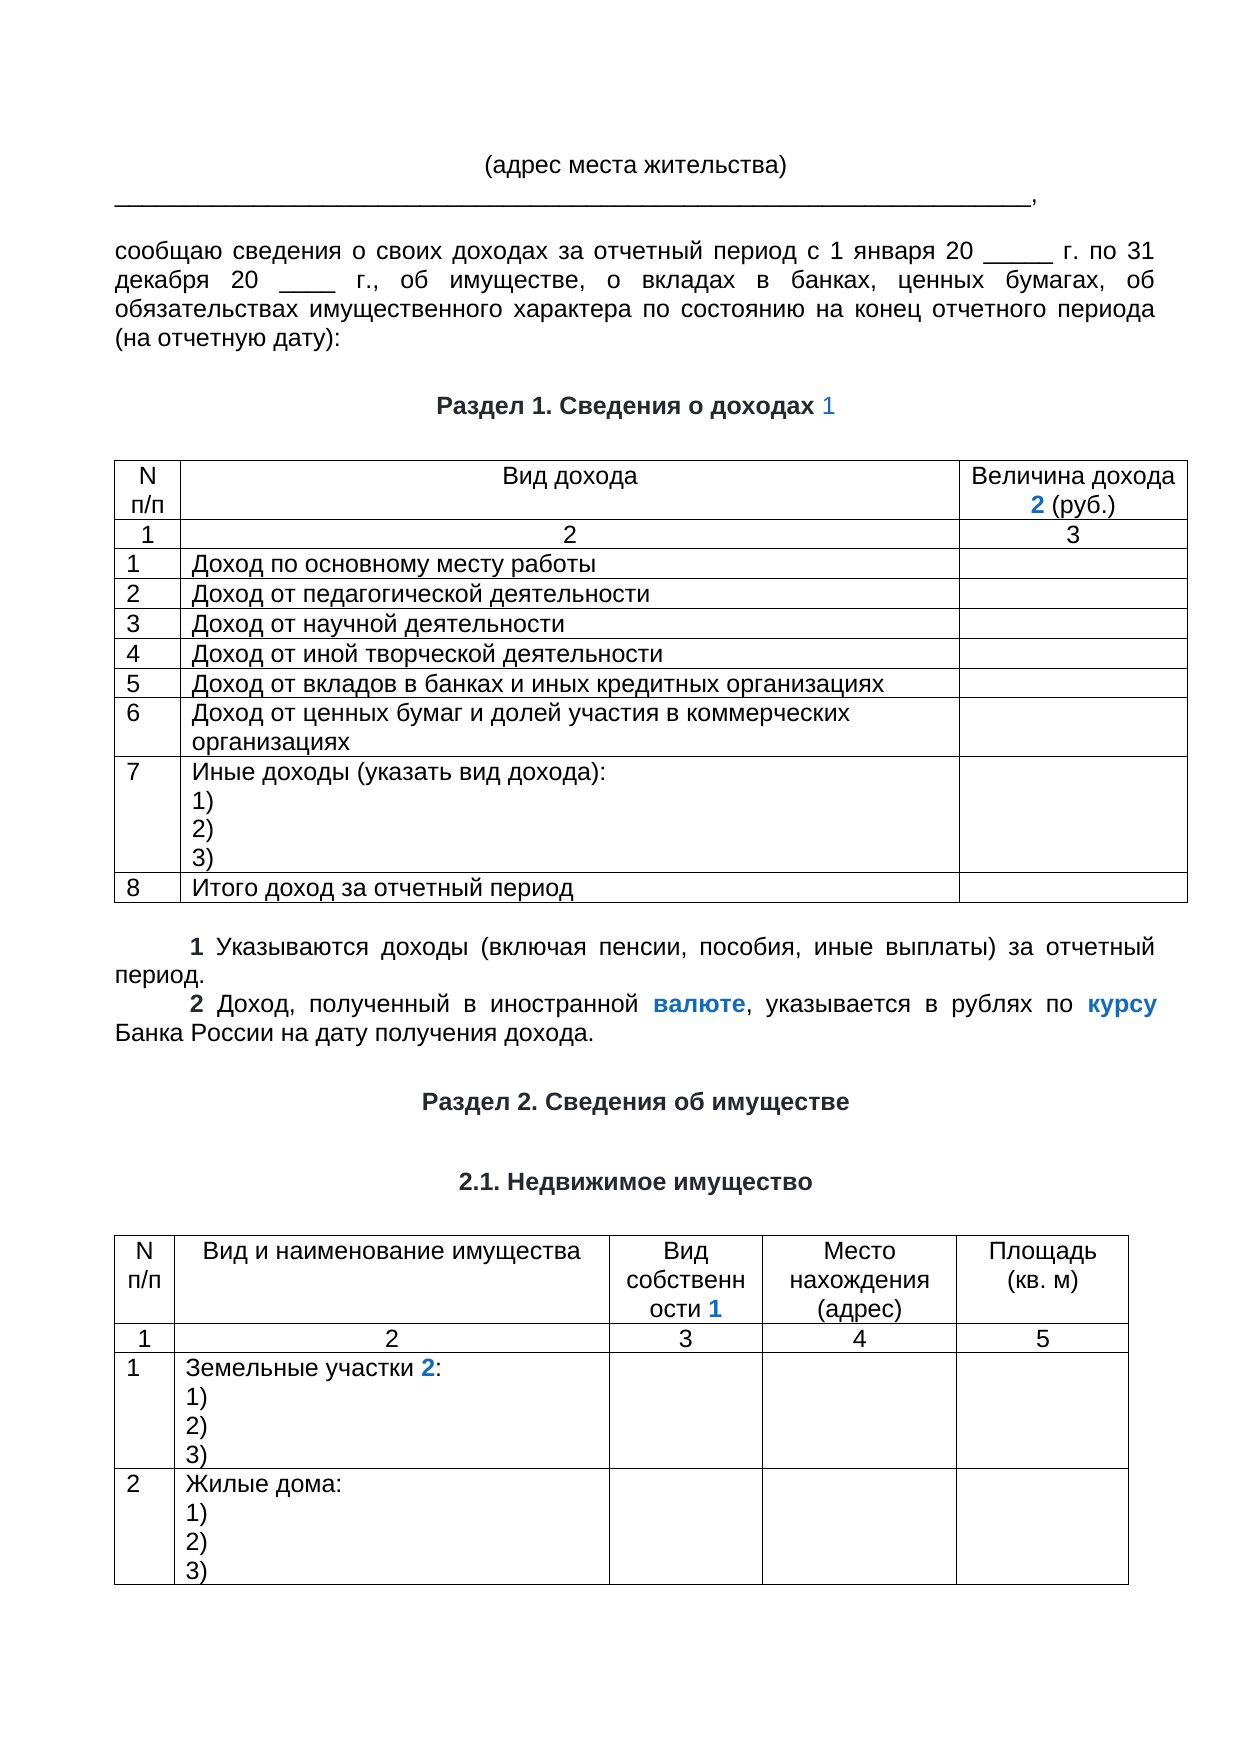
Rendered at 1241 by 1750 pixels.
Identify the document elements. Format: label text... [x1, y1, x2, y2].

table_cell Доход от педагогической деятельности [181, 579, 959, 608]
table_cell 3 [610, 1324, 762, 1352]
table_cell Доход от ценных бумаг и долей участия в коммерческих организациях [181, 698, 959, 756]
table_cell [763, 1353, 956, 1468]
table_cell 2 [115, 579, 180, 608]
table_cell 8 [115, 873, 180, 902]
table_cell 1 [115, 520, 180, 548]
subtitle 2.1. Недвижимое имущество [114, 1166, 1157, 1195]
table_header Вид собственности 1 [610, 1236, 762, 1322]
table_cell 3 [115, 609, 180, 638]
table_header Величина дохода 2 (руб.) [960, 461, 1187, 518]
table_cell 5 [115, 669, 180, 697]
table_header Место нахождения (адрес) [763, 1236, 956, 1322]
table_cell Доход от вкладов в банках и иных кредитных организациях [181, 669, 959, 697]
table_cell [960, 757, 1187, 872]
table_cell [960, 609, 1187, 638]
table_cell [960, 639, 1187, 667]
table_cell Доход от научной деятельности [181, 609, 959, 638]
text 2 Доход, полученный в иностранной валюте, указывается в рублях по курсу Банка России на дату получения дохода. [114, 989, 1157, 1046]
table_cell Иные доходы (указать вид дохода): 1) 2) 3) [181, 757, 959, 872]
table_cell 1 [115, 1353, 174, 1468]
table_cell 2 [115, 1469, 174, 1584]
table_cell [610, 1353, 762, 1468]
table_cell [763, 1469, 956, 1584]
table_cell 7 [115, 757, 180, 872]
table_cell 6 [115, 698, 180, 756]
text 1 Указываются доходы (включая пенсии, пособия, иные выплаты) за отчетный период. [114, 931, 1157, 989]
table_cell [957, 1469, 1128, 1584]
table_cell Доход от иной творческой деятельности [181, 639, 959, 667]
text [114, 179, 1157, 207]
text сообщаю сведения о своих доходах за отчетный период с 1 января 20 _____ г. по 31 декабря 20 ____ г., об имуществе, о вкладах в банках, ценных бумагах, об обязательствах имущественного характера по состоянию на конец отчетного периода (на отчетную дату): [114, 236, 1157, 351]
table_cell 1 [115, 549, 180, 578]
table_cell Итого доход за отчетный период [181, 873, 959, 902]
table_cell [960, 698, 1187, 756]
table_cell 2 [175, 1324, 609, 1352]
table_cell [960, 549, 1187, 578]
table_header Площадь (кв. м) [957, 1236, 1128, 1322]
table_cell [957, 1353, 1128, 1468]
table_cell 4 [115, 639, 180, 667]
table_cell [960, 873, 1187, 902]
table_cell Земельные участки 2: 1) 2) 3) [175, 1353, 609, 1468]
table_cell 1 [115, 1324, 174, 1352]
table_cell Доход по основному месту работы [181, 549, 959, 578]
subtitle Раздел 1. Сведения о доходах 1 [114, 391, 1157, 420]
subtitle Раздел 2. Сведения об имуществе [114, 1086, 1157, 1115]
table_cell [610, 1469, 762, 1584]
table_cell [960, 669, 1187, 697]
table_header N п/п [115, 1236, 174, 1322]
table_cell Жилые дома: 1) 2) 3) [175, 1469, 609, 1584]
table_cell 4 [763, 1324, 956, 1352]
table_cell [960, 579, 1187, 608]
table_cell 2 [181, 520, 959, 548]
table_header Вид и наименование имущества [175, 1236, 609, 1322]
table_header N п/п [115, 461, 180, 518]
table_cell 3 [960, 520, 1187, 548]
table_cell 5 [957, 1324, 1128, 1352]
text (адрес места жительства) [114, 150, 1157, 179]
table_header Вид дохода [181, 461, 959, 518]
